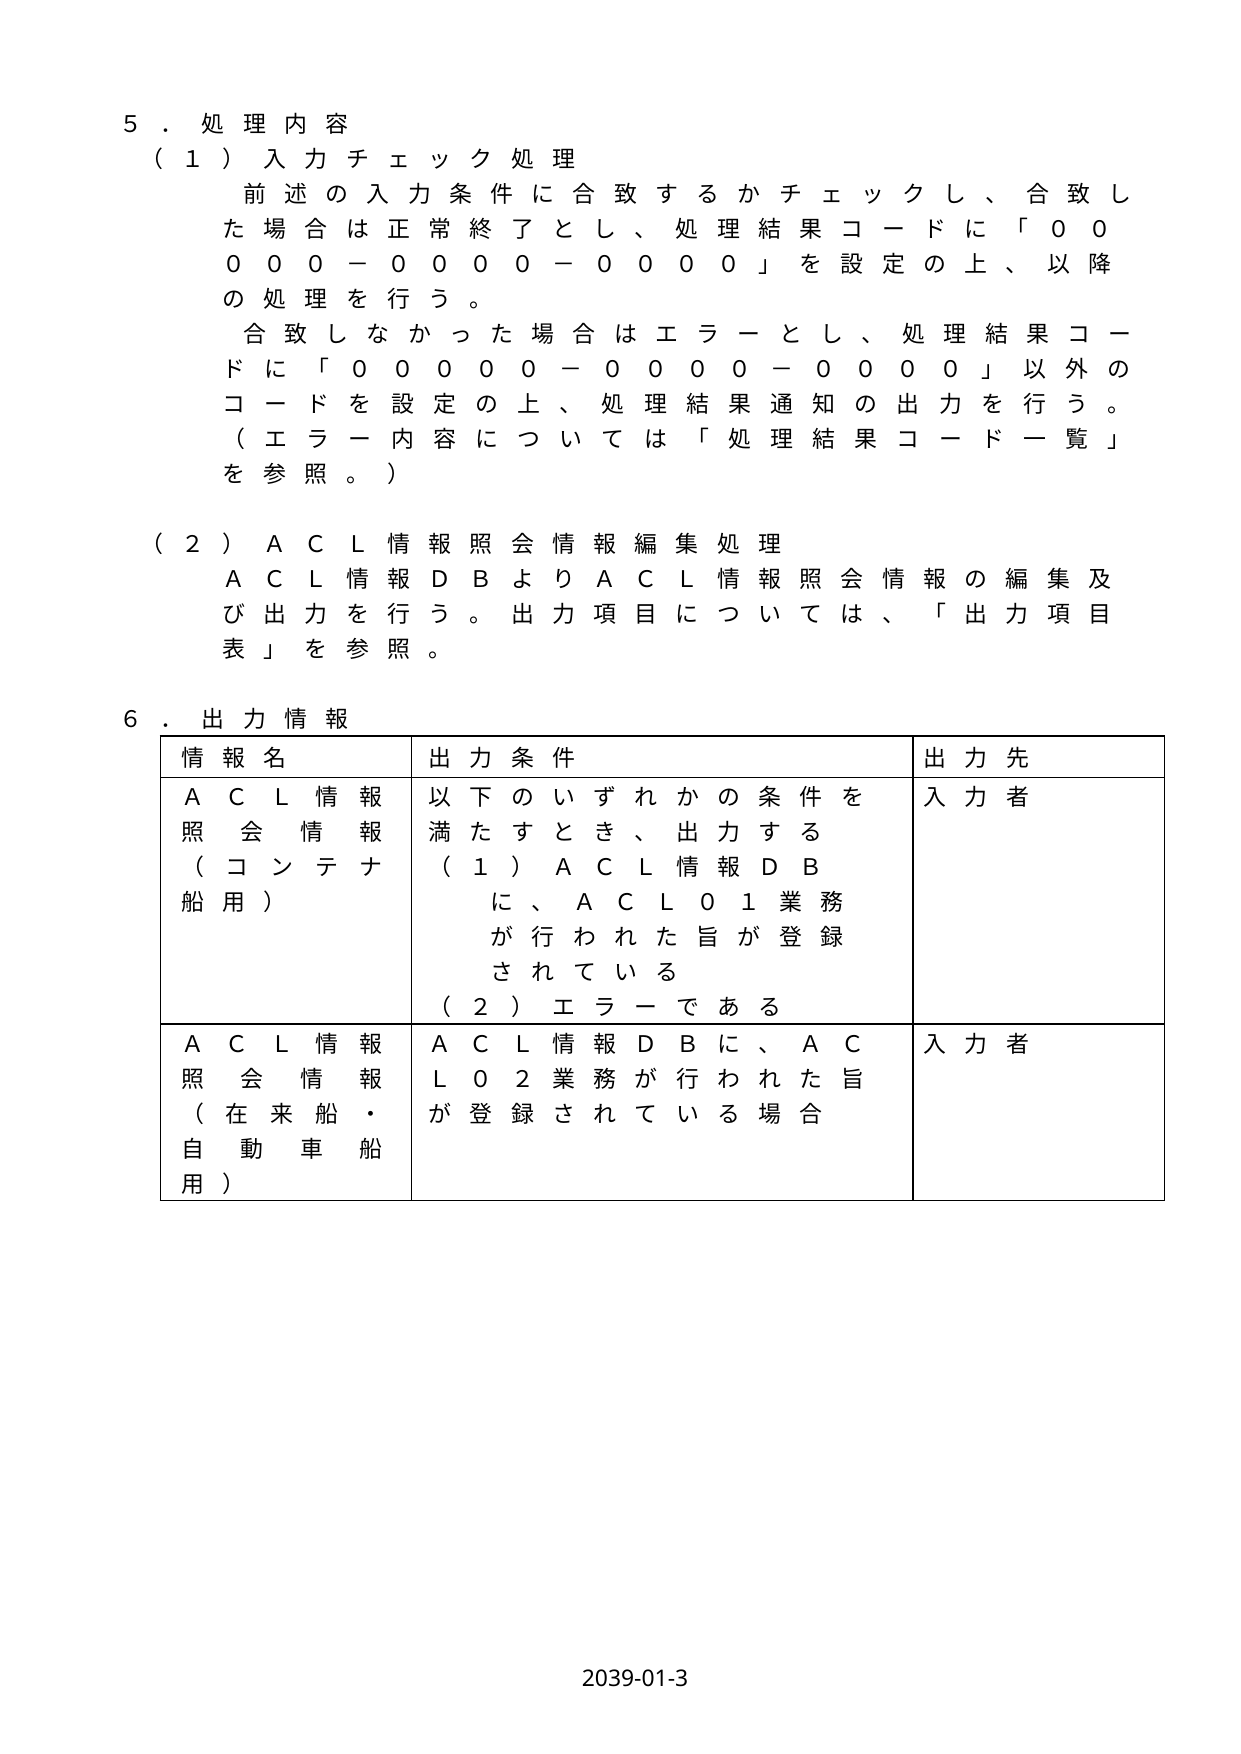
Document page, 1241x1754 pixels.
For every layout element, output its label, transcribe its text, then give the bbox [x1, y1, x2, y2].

text 合致しなかった場合はエラーとし、処理結果コードに「０００００－００００－００００」以外のコードを設定の上、処理結果通知の出力を行う。（エラー内容については「処理結果コード一覧」を参照。） [202, 315, 1150, 490]
text 前述の入力条件に合致するかチェックし、合致した場合は正常終了とし、処理結果コードに「０００００－００００－００００」を設定の上、以降の処理を行う。 [202, 175, 1150, 315]
table_cell ＡＣＬ情報ＤＢに、ＡＣＬ０２業務が行われた旨が登録されている場合 [412, 1025, 912, 1200]
text ５．処理内容 [119, 105, 1150, 140]
text ＡＣＬ情報ＤＢよりＡＣＬ情報照会情報の編集及び出力を行う。出力項目については、「出力項目表」を参照。 [202, 560, 1150, 665]
table_cell ＡＣＬ情報照会情報（コンテナ船用） [161, 778, 411, 1023]
text （２）ＡＣＬ情報照会情報編集処理 [119, 525, 1150, 560]
table_cell 入力者 [914, 778, 1164, 1023]
table_cell 以下のいずれかの条件を満たすとき、出力する （１）ＡＣＬ情報ＤＢに、ＡＣＬ０１業務が行われた旨が登録されている （２）エラーである [412, 778, 912, 1023]
table_cell 入力者 [914, 1025, 1164, 1200]
table_cell ＡＣＬ情報照会情報（在来船・自動車船用） [161, 1025, 411, 1200]
table_header 出力先 [914, 737, 1164, 777]
text （１）入力チェック処理 [119, 140, 1150, 175]
text ６．出力情報 [119, 700, 1150, 735]
table_header 出力条件 [412, 737, 912, 777]
table_header 情報名 [161, 737, 411, 777]
